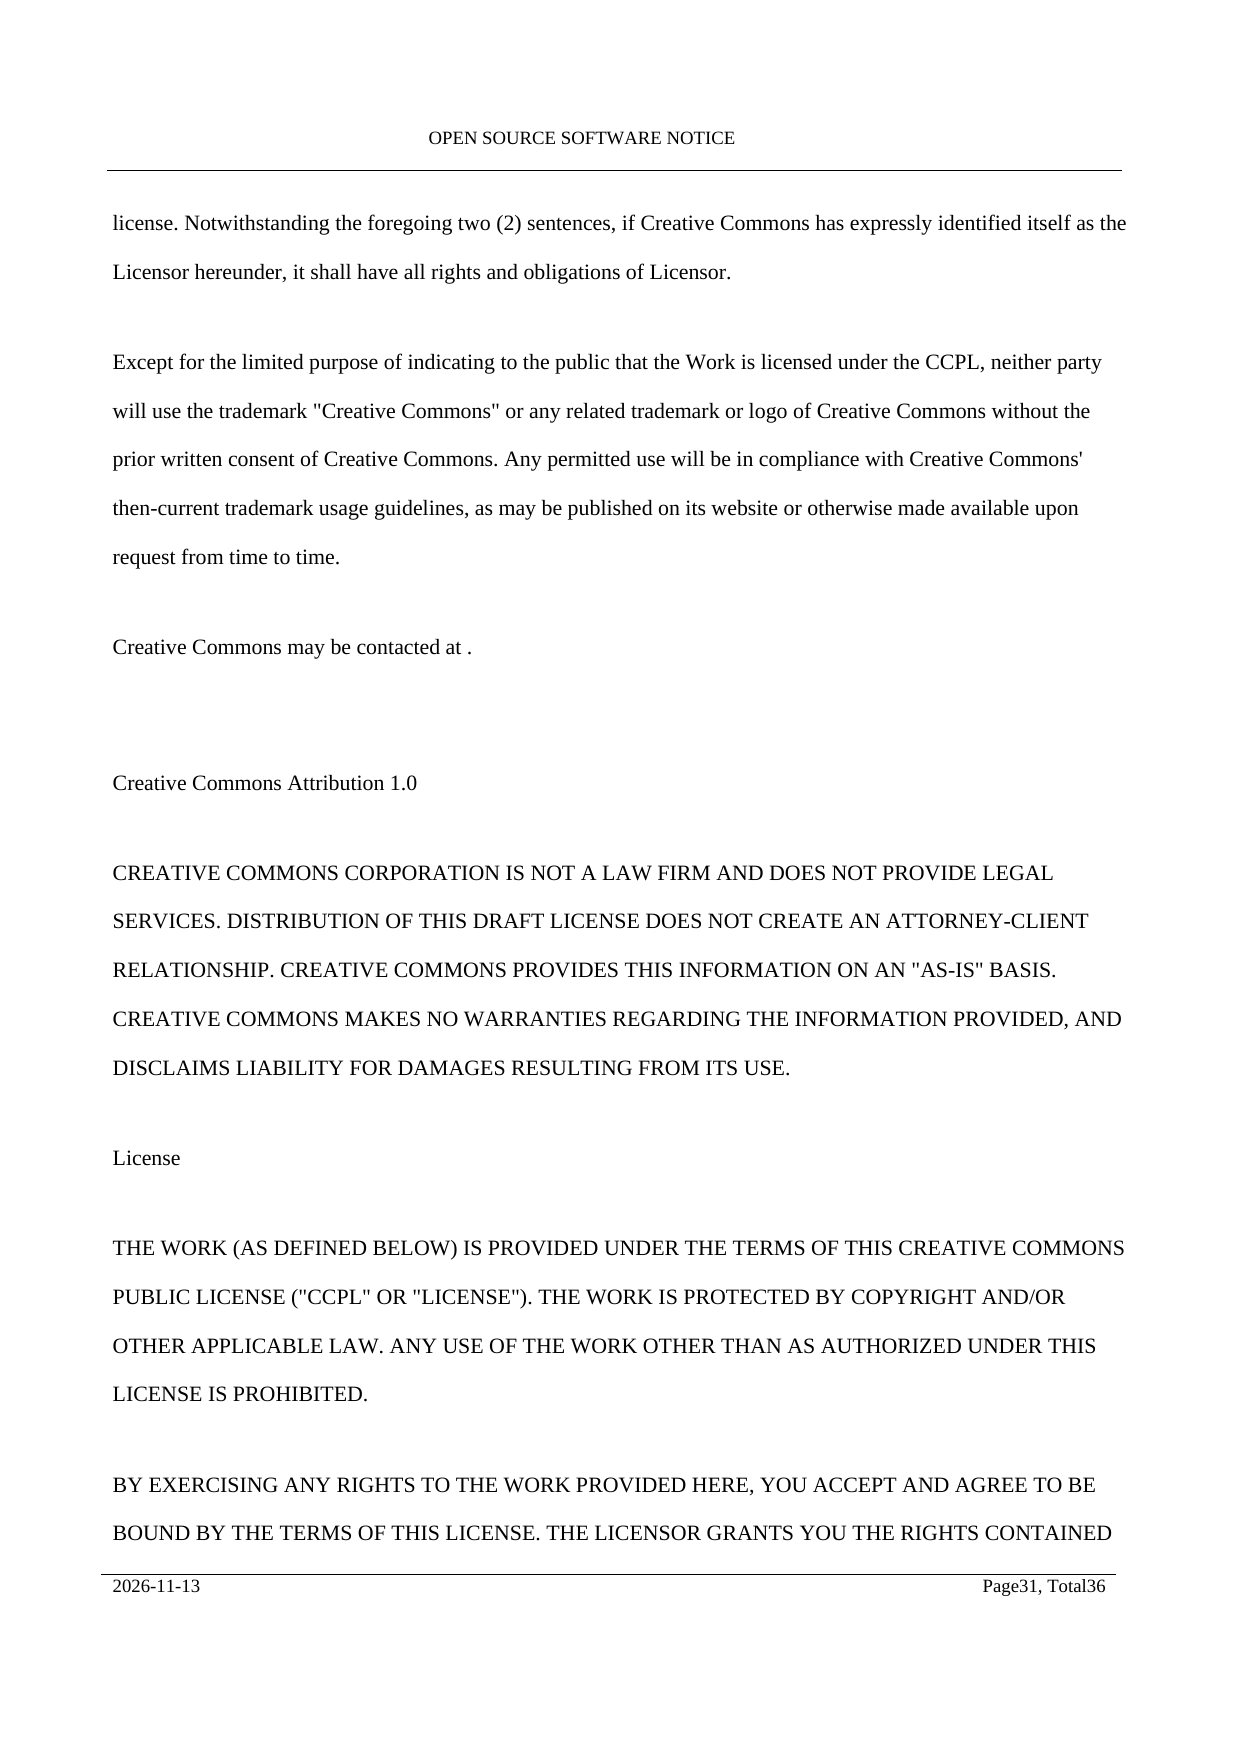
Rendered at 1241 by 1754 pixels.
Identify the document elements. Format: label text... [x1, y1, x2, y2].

text Creative Commons Attribution 1.0 [112, 766, 1128, 798]
text Creative Commons may be contacted at . [112, 631, 1128, 663]
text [112, 1468, 1128, 1549]
text License [112, 1141, 1128, 1174]
text Except for the limited purpose of indicating to the public that the Work is licensed under the CCPL, neither party will use the trademark "Creative Commons" or any related trademark or logo of Creative Commons without the prior written consent of Creative Commons. Any permitted use will be in compliance with Creative Commons' then-current trademark usage guidelines, as may be published on its website or otherwise made available upon request from time to time. [112, 345, 1128, 573]
text THE WORK (AS DEFINED BELOW) IS PROVIDED UNDER THE TERMS OF THIS CREATIVE COMMONS PUBLIC LICENSE ("CCPL" OR "LICENSE"). THE WORK IS PROTECTED BY COPYRIGHT AND/OR OTHER APPLICABLE LAW. ANY USE OF THE WORK OTHER THAN AS AUTHORIZED UNDER THIS LICENSE IS PROHIBITED. [112, 1231, 1128, 1410]
text CREATIVE COMMONS CORPORATION IS NOT A LAW FIRM AND DOES NOT PROVIDE LEGAL SERVICES. DISTRIBUTION OF THIS DRAFT LICENSE DOES NOT CREATE AN ATTORNEY-CLIENT RELATIONSHIP. CREATIVE COMMONS PROVIDES THIS INFORMATION ON AN "AS-IS" BASIS. CREATIVE COMMONS MAKES NO WARRANTIES REGARDING THE INFORMATION PROVIDED, AND DISCLAIMS LIABILITY FOR DAMAGES RESULTING FROM ITS USE. [112, 856, 1128, 1083]
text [112, 206, 1128, 288]
